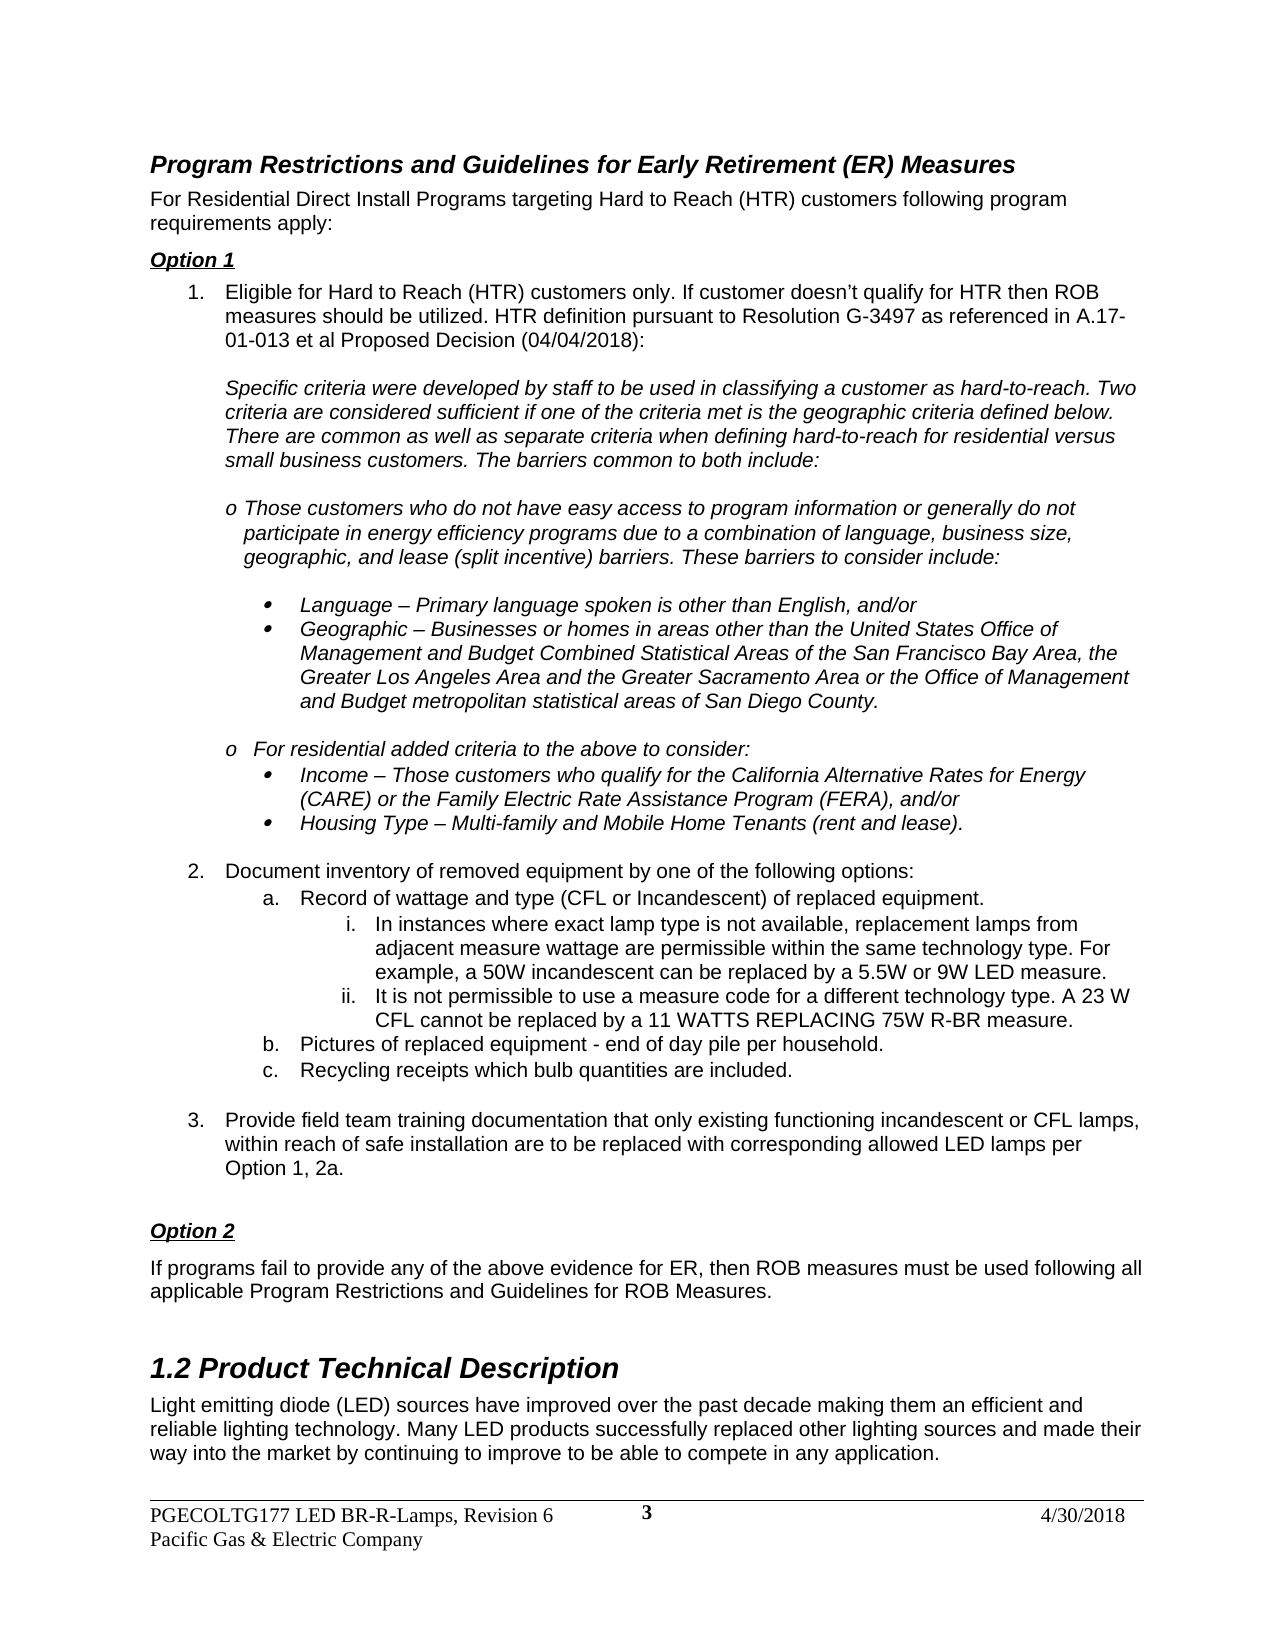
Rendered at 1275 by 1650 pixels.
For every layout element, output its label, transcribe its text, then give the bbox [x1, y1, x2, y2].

text For Residential Direct Install Programs targeting Hard to Reach (HTR) customers following program requirements apply: [150, 187, 1144, 235]
list Recycling receipts which bulb quantities are included. [262, 1058, 1144, 1082]
list Housing Type – Multi-family and Mobile Home Tenants (rent and lease). [262, 811, 1144, 835]
list Those customers who do not have easy access to program information or generally do not participate in energy efficiency programs due to a combination of language, business size, geographic, and lease (split incentive) barriers. These barriers to consider include: [225, 495, 1144, 569]
list Document inventory of removed equipment by one of the following options: [187, 859, 1144, 883]
subtitle If programs fail to provide any of the above evidence for ER, then ROB measures must be used following all applicable Program Restrictions and Guidelines for ROB Measures. [150, 1255, 1144, 1303]
text Light emitting diode (LED) sources have improved over the past decade making them an efficient and reliable lighting technology. Many LED products successfully replaced other lighting sources and made their way into the market by continuing to improve to be able to compete in any application. [150, 1393, 1144, 1464]
list For residential added criteria to the above to consider: [225, 737, 1144, 763]
list Geographic – Businesses or homes in areas other than the United States Office of Management and Budget Combined Statistical Areas of the San Francisco Bay Area, the Greater Los Angeles Area and the Greater Sacramento Area or the Office of Management and Budget metropolitan statistical areas of San Diego County. [262, 617, 1144, 713]
list It is not permissible to use a measure code for a different technology type. A 23 W CFL cannot be replaced by a 11 WATTS REPLACING 75W R-BR measure. [356, 983, 1144, 1031]
list Record of wattage and type (CFL or Incandescent) of replaced equipment. [262, 885, 1144, 909]
list Specific criteria were developed by staff to be used in classifying a customer as hard-to-reach. Two criteria are considered sufficient if one of the criteria met is the geographic criteria defined below. There are common as well as separate criteria when defining hard-to-reach for residential versus small business customers. The barriers common to both include: [225, 376, 1144, 471]
list Pictures of replaced equipment - end of day pile per household. [262, 1031, 1144, 1055]
list In instances where exact lamp type is not available, replacement lamps from adjacent measure wattage are permissible within the same technology type. For example, a 50W incandescent can be replaced by a 5.5W or 9W LED measure. [356, 912, 1144, 983]
text 1.2 Product Technical Description [150, 1351, 1144, 1384]
list Eligible for Hard to Reach (HTR) customers only. If customer doesn’t qualify for HTR then ROB measures should be utilized. HTR definition pursuant to Resolution G-3497 as referenced in A.17-01-013 et al Proposed Decision (04/04/2018): [187, 280, 1144, 352]
list Income – Those customers who qualify for the California Alternative Rates for Energy (CARE) or the Family Electric Rate Assistance Program (FERA), and/or [262, 763, 1144, 811]
subtitle Option 2 [150, 1219, 1144, 1243]
list Language – Primary language spoken is other than English, and/or [262, 593, 1144, 617]
list Provide field team training documentation that only existing functioning incandescent or CFL lamps, within reach of safe installation are to be replaced with corresponding allowed LED lamps per Option 1, 2a. [187, 1108, 1144, 1180]
subtitle Option 1 [150, 247, 1144, 271]
text Program Restrictions and Guidelines for Early Retirement (ER) Measures [150, 150, 1144, 179]
